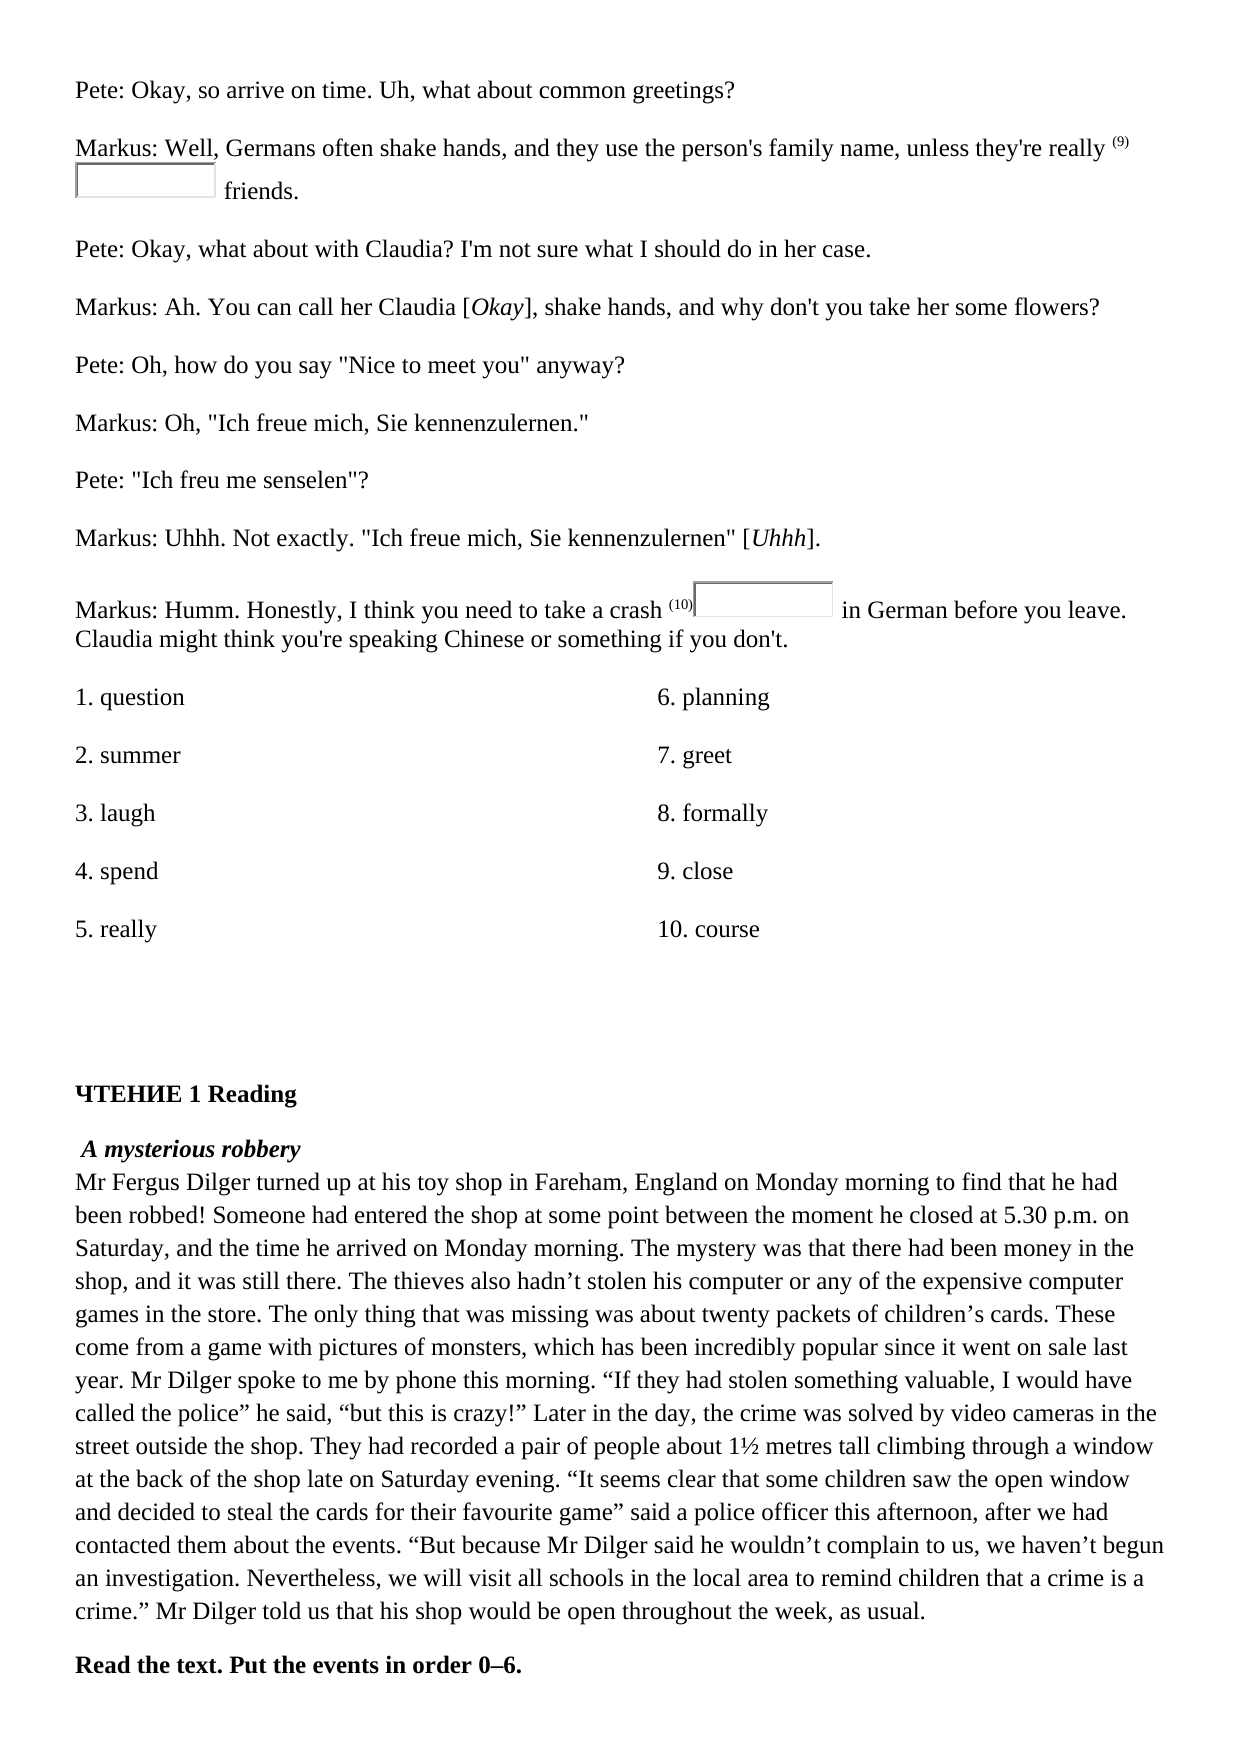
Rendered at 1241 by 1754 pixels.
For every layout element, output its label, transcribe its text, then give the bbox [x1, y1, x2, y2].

text 2. summer [75, 740, 583, 769]
text 9. close [657, 856, 1165, 885]
text Markus: Oh, "Ich freue mich, Sie kennenzulernen." [75, 408, 1165, 436]
text 7. greet [657, 740, 1165, 769]
text ЧТЕНИЕ 1 Reading [75, 1079, 1165, 1107]
text Pete: Okay, so arrive on time. Uh, what about common greetings? [75, 75, 1165, 104]
text Markus: Well, Germans often shake hands, and they use the person's family name, unless they're really (9) friends. [75, 133, 1165, 205]
text Markus: Uhhh. Not exactly. "Ich freue mich, Sie kennenzulernen" [Uhhh]. [75, 523, 1165, 552]
text Read the text. Put the events in order 0–6. [75, 1650, 1165, 1678]
text 10. course [657, 914, 1165, 943]
text Pete: "Ich freu me senselen"? [75, 466, 1165, 494]
text Markus: Ah. You can call her Claudia [Okay], shake hands, and why don't you take her some flowers? [75, 292, 1165, 321]
text Markus: Humm. Honestly, I think you need to take a crash (10) in German before you leave. Claudia might think you're speaking Chinese or something if you don't. [75, 581, 1165, 653]
text Pete: Okay, what about with Claudia? I'm not sure what I should do in her case. [75, 234, 1165, 263]
text 8. formally [657, 798, 1165, 827]
text A mysterious robbery Mr Fergus Dilger turned up at his toy shop in Fareham, England on Monday morning to find that he had been robbed! Someone had entered the shop at some point between the moment he closed at 5.30 p.m. on Saturday, and the time he arrived on Monday morning. The mystery was that there had been money in the shop, and it was still there. The thieves also hadn’t stolen his computer or any of the expensive computer games in the store. The only thing that was missing was about twenty packets of children’s cards. These come from a game with pictures of monsters, which has been incredibly popular since it went on sale last year. Mr Dilger spoke to me by phone this morning. “If they had stolen something valuable, I would have called the police” he said, “but this is crazy!” Later in the day, the crime was solved by video cameras in the street outside the shop. They had recorded a pair of people about 1½ metres tall climbing through a window at the back of the shop late on Saturday evening. “It seems clear that some children saw the open window and decided to steal the cards for their favourite game” said a police officer this afternoon, after we had contacted them about the events. “But because Mr Dilger said he wouldn’t complain to us, we haven’t begun an investigation. Nevertheless, we will visit all schools in the local area to remind children that a crime is a crime.” Mr Dilger told us that his shop would be open throughout the week, as usual. [75, 1134, 1165, 1625]
text 1. question [75, 682, 583, 711]
text Pete: Oh, how do you say "Nice to meet you" anyway? [75, 350, 1165, 378]
text 6. planning [657, 682, 1165, 711]
text 3. laugh [75, 798, 583, 827]
text 4. spend [75, 856, 583, 885]
text 5. really [75, 914, 583, 943]
